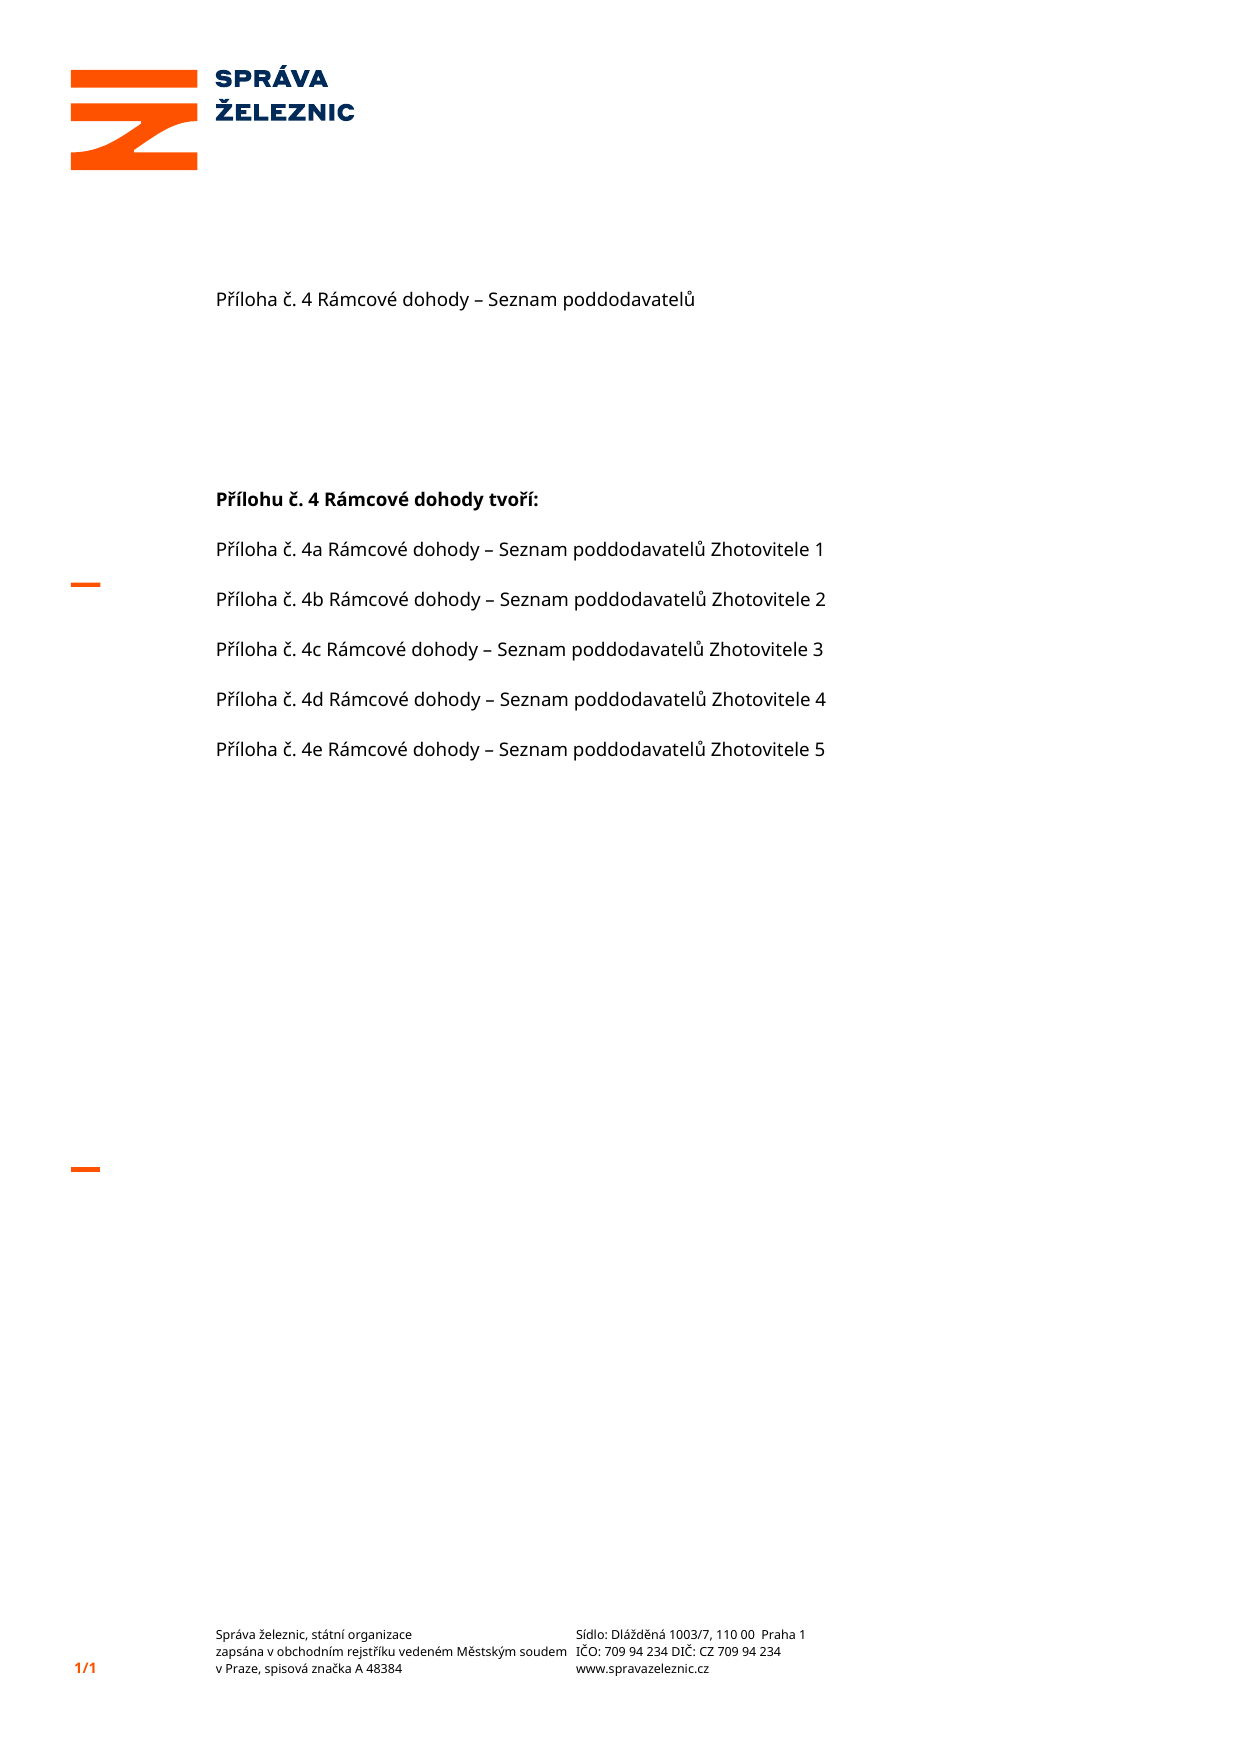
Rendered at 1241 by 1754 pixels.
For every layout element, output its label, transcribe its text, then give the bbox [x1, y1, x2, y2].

text Příloha č. 4 Rámcové dohody – Seznam poddodavatelů [216, 286, 1122, 311]
text Přílohu č. 4 Rámcové dohody tvoří: [216, 486, 1122, 512]
text Příloha č. 4a Rámcové dohody – Seznam poddodavatelů Zhotovitele 1 [216, 536, 1122, 562]
text Příloha č. 4c Rámcové dohody – Seznam poddodavatelů Zhotovitele 3 [216, 637, 1122, 662]
text Příloha č. 4b Rámcové dohody – Seznam poddodavatelů Zhotovitele 2 [216, 586, 1122, 612]
text Příloha č. 4d Rámcové dohody – Seznam poddodavatelů Zhotovitele 4 [216, 687, 1122, 712]
text Příloha č. 4e Rámcové dohody – Seznam poddodavatelů Zhotovitele 5 [216, 737, 1122, 762]
